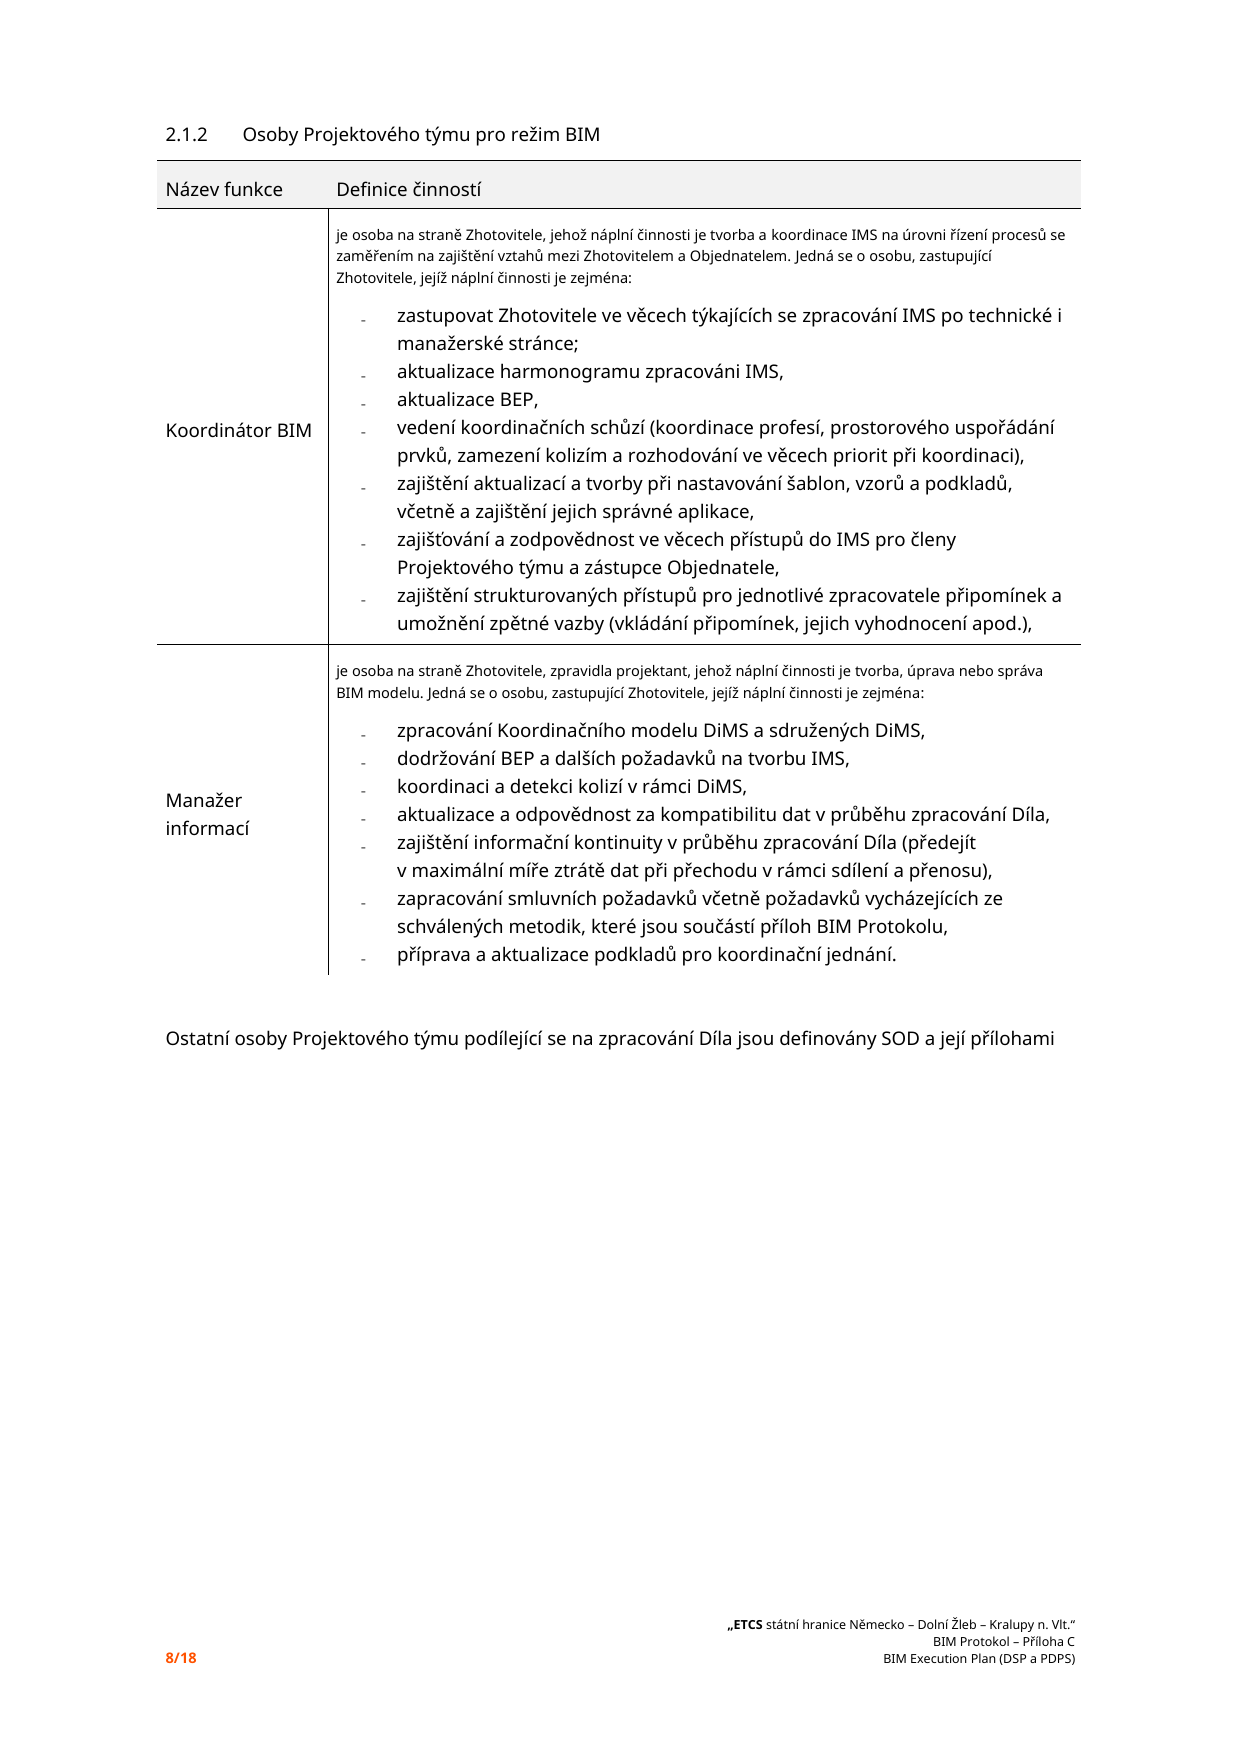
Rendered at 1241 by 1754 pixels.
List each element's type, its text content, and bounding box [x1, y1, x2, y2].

table_header Název funkce [157, 161, 328, 208]
table_cell je osoba na straně Zhotovitele, jehož náplní činnosti je tvorba a koordinace IMS na úrovni řízení procesů se zaměřením na zajištění vztahů mezi Zhotovitelem a Objednatelem. Jedná se o osobu, zastupující Zhotovitele, jejíž náplní činnosti je zejména: zastupovat Zhotovitele ve věcech týkajících se zpracování IMS po technické i manažerské stránce; aktualizace harmonogramu zpracováni IMS, aktualizace BEP, vedení koordinačních schůzí (koordinace profesí, prostorového uspořádání prvků, zamezení kolizím a rozhodování ve věcech priorit při koordinaci), zajištění aktualizací a tvorby při nastavování šablon, vzorů a podkladů, včetně a zajištění jejich správné aplikace, zajišťování a zodpovědnost ve věcech přístupů do IMS pro členy Projektového týmu a zástupce Objednatele, zajištění strukturovaných přístupů pro jednotlivé zpracovatele připomínek a umožnění zpětné vazby (vkládání připomínek, jejich vyhodnocení apod.), [329, 209, 1081, 644]
table_cell je osoba na straně Zhotovitele, zpravidla projektant, jehož náplní činnosti je tvorba, úprava nebo správa BIM modelu. Jedná se o osobu, zastupující Zhotovitele, jejíž náplní činnosti je zejména: zpracování Koordinačního modelu DiMS a sdružených DiMS, dodržování BEP a dalších požadavků na tvorbu IMS, koordinaci a detekci kolizí v rámci DiMS, aktualizace a odpovědnost za kompatibilitu dat v průběhu zpracování Díla, zajištění informační kontinuity v průběhu zpracování Díla (předejít v maximální míře ztrátě dat při přechodu v rámci sdílení a přenosu), zapracování smluvních požadavků včetně požadavků vycházejících ze schválených metodik, které jsou součástí příloh BIM Protokolu, příprava a aktualizace podkladů pro koordinační jednání. [329, 645, 1081, 975]
table_header Definice činností [328, 161, 1081, 208]
table_cell Manažer informací [157, 645, 328, 975]
text Osoby Projektového týmu pro režim BIM [165, 122, 1075, 147]
text Ostatní osoby Projektového týmu podílející se na zpracování Díla jsou definovány SOD a její přílohami [165, 1025, 1075, 1051]
table_cell Koordinátor BIM [157, 209, 328, 644]
